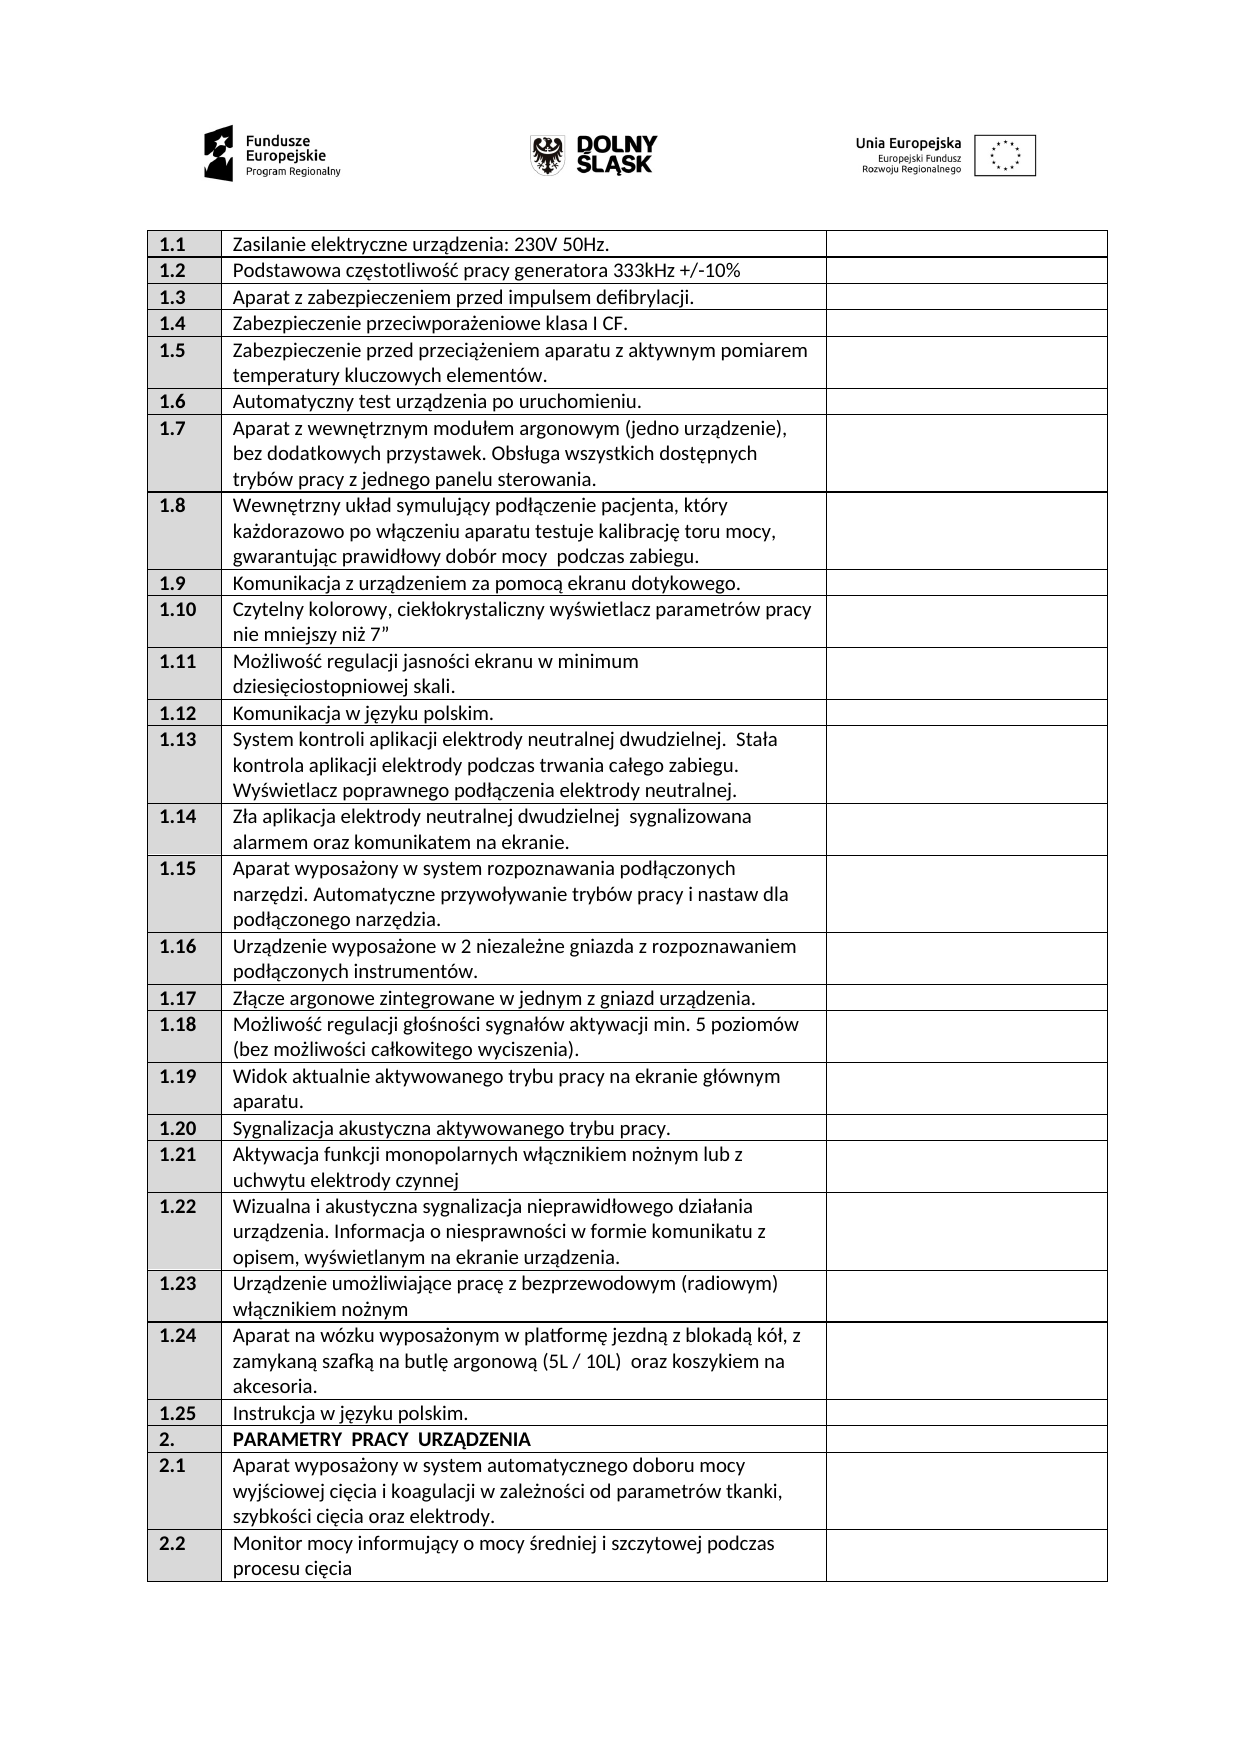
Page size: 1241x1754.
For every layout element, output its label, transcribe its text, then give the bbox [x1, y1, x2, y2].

table_cell [827, 1271, 1107, 1321]
table_cell 2.1 [148, 1453, 221, 1529]
table_cell [827, 726, 1107, 803]
table_cell Sygnalizacja akustyczna aktywowanego trybu pracy. [222, 1115, 826, 1140]
table_cell [827, 648, 1107, 699]
table_cell Zła aplikacja elektrody neutralnej dwudzielnej sygnalizowana alarmem oraz komunikatem na ekranie. [222, 804, 826, 854]
table_cell 1.25 [148, 1400, 221, 1425]
table_cell Złącze argonowe zintegrowane w jednym z gniazd urządzenia. [222, 985, 826, 1010]
table_cell Możliwość regulacji jasności ekranu w minimum dziesięciostopniowej skali. [222, 648, 826, 699]
table_cell Komunikacja w języku polskim. [222, 700, 826, 725]
table_cell System kontroli aplikacji elektrody neutralnej dwudzielnej. Stała kontrola aplikacji elektrody podczas trwania całego zabiegu. Wyświetlacz poprawnego podłączenia elektrody neutralnej. [222, 726, 826, 803]
table_cell 2.2 [148, 1530, 221, 1581]
table_cell 1.6 [148, 389, 221, 414]
table_cell [827, 985, 1107, 1010]
table_cell [827, 933, 1107, 984]
table_cell 1.16 [148, 933, 221, 984]
table_cell Aparat wyposażony w system automatycznego doboru mocy wyjściowej cięcia i koagulacji w zależności od parametrów tkanki, szybkości cięcia oraz elektrody. [222, 1453, 826, 1529]
table_cell 1.12 [148, 700, 221, 725]
table_cell [827, 1115, 1107, 1140]
table_cell Instrukcja w języku polskim. [222, 1400, 826, 1425]
table_cell Monitor mocy informujący o mocy średniej i szczytowej podczas procesu cięcia [222, 1530, 826, 1581]
table_cell [827, 284, 1107, 309]
table_cell [827, 1063, 1107, 1114]
table_cell Urządzenie wyposażone w 2 niezależne gniazda z rozpoznawaniem podłączonych instrumentów. [222, 933, 826, 984]
table_cell [827, 1530, 1107, 1581]
table_cell 1.23 [148, 1271, 221, 1321]
table_cell PARAMETRY PRACY URZĄDZENIA [222, 1426, 826, 1452]
table_cell 1.21 [148, 1141, 221, 1192]
table_cell Widok aktualnie aktywowanego trybu pracy na ekranie głównym aparatu. [222, 1063, 826, 1114]
table_cell Wewnętrzny układ symulujący podłączenie pacjenta, który każdorazowo po włączeniu aparatu testuje kalibrację toru mocy, gwarantując prawidłowy dobór mocy podczas zabiegu. [222, 493, 826, 569]
table_cell 1.1 [148, 231, 221, 256]
table_cell Wizualna i akustyczna sygnalizacja nieprawidłowego działania urządzenia. Informacja o niesprawności w formie komunikatu z opisem, wyświetlanym na ekranie urządzenia. [222, 1193, 826, 1269]
table_cell Zabezpieczenie przeciwporażeniowe klasa I CF. [222, 310, 826, 336]
table_cell [827, 493, 1107, 569]
table_cell [827, 1011, 1107, 1062]
table_cell Aparat na wózku wyposażonym w platformę jezdną z blokadą kół, z zamykaną szafką na butlę argonową (5L / 10L) oraz koszykiem na akcesoria. [222, 1323, 826, 1399]
table_cell 1.24 [148, 1323, 221, 1399]
table_cell [827, 1141, 1107, 1192]
table_cell 1.15 [148, 856, 221, 932]
table_cell [827, 804, 1107, 854]
table_cell [827, 1426, 1107, 1452]
table_cell Aparat z wewnętrznym modułem argonowym (jedno urządzenie), bez dodatkowych przystawek. Obsługa wszystkich dostępnych trybów pracy z jednego panelu sterowania. [222, 415, 826, 491]
table_cell Aparat z zabezpieczeniem przed impulsem defibrylacji. [222, 284, 826, 309]
table_cell 1.14 [148, 804, 221, 854]
table_cell Komunikacja z urządzeniem za pomocą ekranu dotykowego. [222, 570, 826, 595]
table_cell 1.8 [148, 493, 221, 569]
table_cell [827, 231, 1107, 256]
table_cell Zasilanie elektryczne urządzenia: 230V 50Hz. [222, 231, 826, 256]
table_cell 1.7 [148, 415, 221, 491]
table_cell [827, 570, 1107, 595]
table_cell Aparat wyposażony w system rozpoznawania podłączonych narzędzi. Automatyczne przywoływanie trybów pracy i nastaw dla podłączonego narzędzia. [222, 856, 826, 932]
table_cell [827, 596, 1107, 647]
table_cell 1.13 [148, 726, 221, 803]
table_cell 1.3 [148, 284, 221, 309]
table_cell 1.9 [148, 570, 221, 595]
table_cell 1.17 [148, 985, 221, 1010]
table_cell Aktywacja funkcji monopolarnych włącznikiem nożnym lub z uchwytu elektrody czynnej [222, 1141, 826, 1192]
table_cell [827, 310, 1107, 336]
table_cell [827, 856, 1107, 932]
table_cell 2. [148, 1426, 221, 1452]
table_cell [827, 389, 1107, 414]
table_cell Urządzenie umożliwiające pracę z bezprzewodowym (radiowym) włącznikiem nożnym [222, 1271, 826, 1321]
table_cell [827, 1193, 1107, 1269]
table_cell Możliwość regulacji głośności sygnałów aktywacji min. 5 poziomów (bez możliwości całkowitego wyciszenia). [222, 1011, 826, 1062]
table_cell 1.22 [148, 1193, 221, 1269]
table_cell Automatyczny test urządzenia po uruchomieniu. [222, 389, 826, 414]
table_cell Czytelny kolorowy, ciekłokrystaliczny wyświetlacz parametrów pracy nie mniejszy niż 7” [222, 596, 826, 647]
table_cell 1.18 [148, 1011, 221, 1062]
table_cell 1.2 [148, 258, 221, 283]
picture [147, 73, 1093, 230]
table_cell 1.20 [148, 1115, 221, 1140]
table_cell [827, 1400, 1107, 1425]
table_cell 1.4 [148, 310, 221, 336]
table_cell 1.11 [148, 648, 221, 699]
table_cell 1.10 [148, 596, 221, 647]
table_cell [827, 1323, 1107, 1399]
table_cell [827, 1453, 1107, 1529]
table_cell Podstawowa częstotliwość pracy generatora 333kHz +/-10% [222, 258, 826, 283]
table_cell Zabezpieczenie przed przeciążeniem aparatu z aktywnym pomiarem temperatury kluczowych elementów. [222, 337, 826, 388]
table_cell [827, 258, 1107, 283]
table_cell 1.19 [148, 1063, 221, 1114]
table_cell [827, 337, 1107, 388]
table_cell [827, 415, 1107, 491]
table_cell [827, 700, 1107, 725]
table_cell 1.5 [148, 337, 221, 388]
